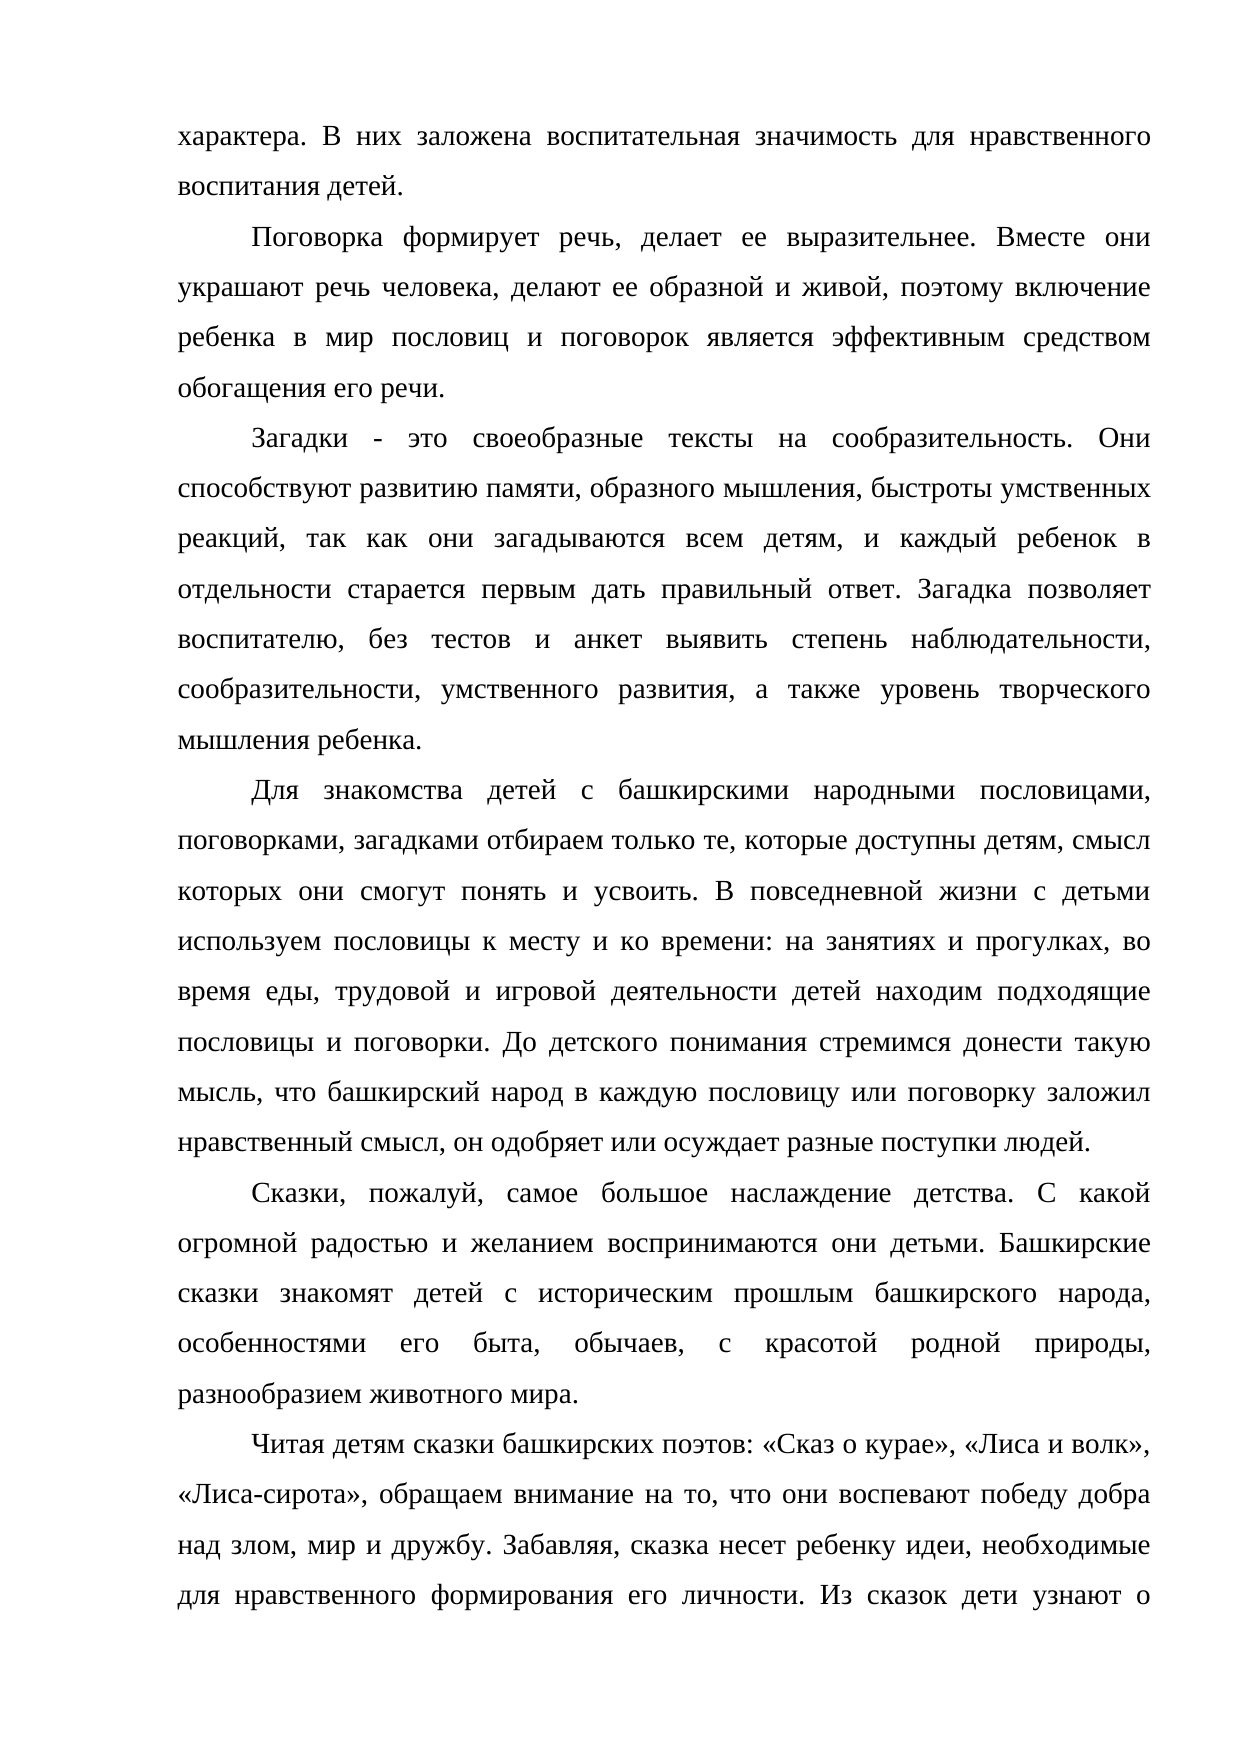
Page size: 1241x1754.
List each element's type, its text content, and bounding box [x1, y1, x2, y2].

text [177, 118, 1152, 202]
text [177, 1426, 1152, 1611]
text Поговорка формирует речь, делает ее выразительнее. Вместе они украшают речь человека, делают ее образной и живой, поэтому включение ребенка в мир пословиц и поговорок является эффективным средством обогащения его речи. [177, 219, 1152, 403]
text Сказки, пожалуй, самое большое наслаждение детства. С какой огромной радостью и желанием воспринимаются они детьми. Башкирские сказки знакомят детей с историческим прошлым башкирского народа, особенностями его быта, обычаев, с красотой родной природы, разнообразием животного мира. [177, 1175, 1152, 1409]
text Загадки - это своеобразные тексты на сообразительность. Они способствуют развитию памяти, образного мышления, быстроты умственных реакций, так как они загадываются всем детям, и каждый ребенок в отдельности старается первым дать правильный ответ. Загадка позволяет воспитателю, без тестов и анкет выявить степень наблюдательности, сообразительности, умственного развития, а также уровень творческого мышления ребенка. [177, 420, 1152, 755]
text Для знакомства детей с башкирскими народными пословицами, поговорками, загадками отбираем только те, которые доступны детям, смысл которых они смогут понять и усвоить. В повседневной жизни с детьми используем пословицы к месту и ко времени: на занятиях и прогулках, во время еды, трудовой и игровой деятельности детей находим подходящие пословицы и поговорки. До детского понимания стремимся донести такую мысль, что башкирский народ в каждую пословицу или поговорку заложил нравственный смысл, он одобряет или осуждает разные поступки людей. [177, 772, 1152, 1158]
